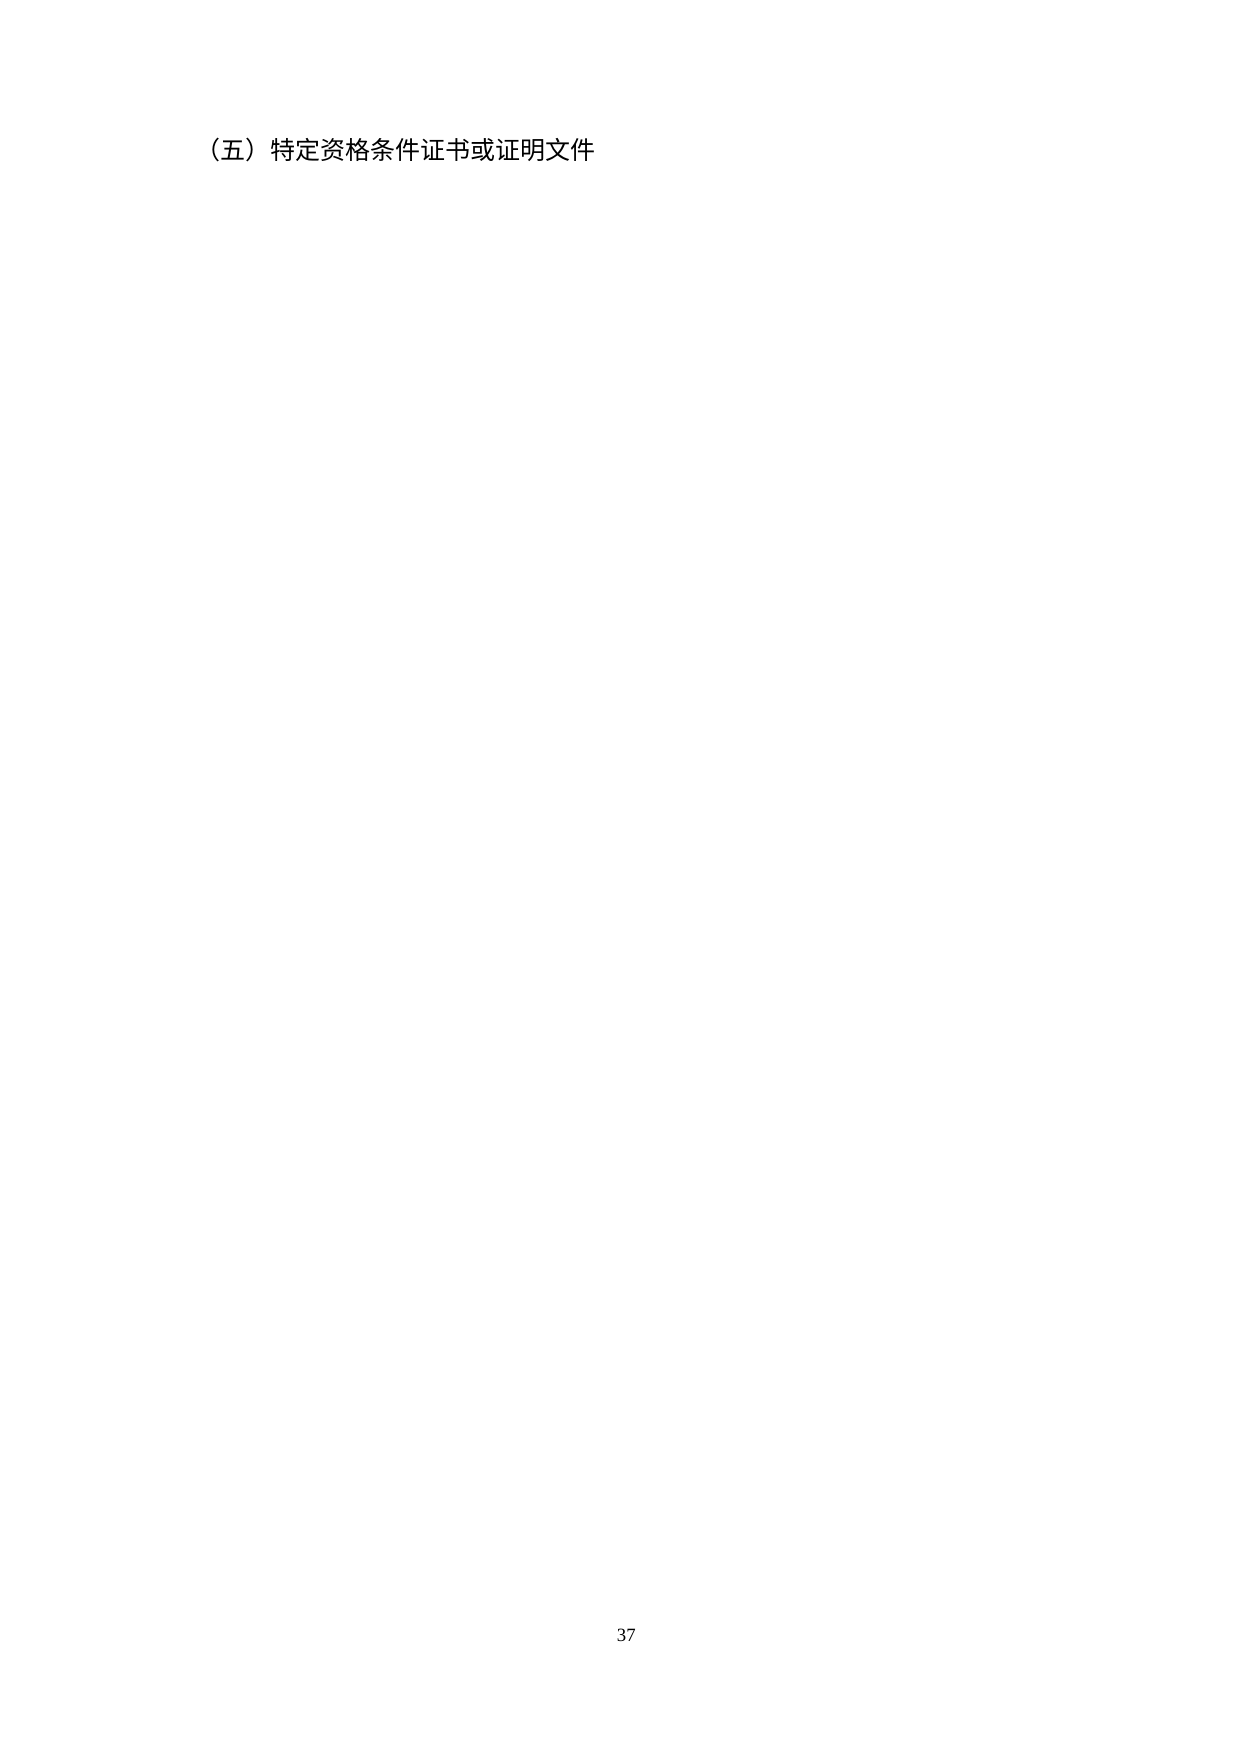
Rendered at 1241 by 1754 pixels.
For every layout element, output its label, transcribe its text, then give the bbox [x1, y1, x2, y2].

text （五）特定资格条件证书或证明文件 [136, 118, 1116, 170]
